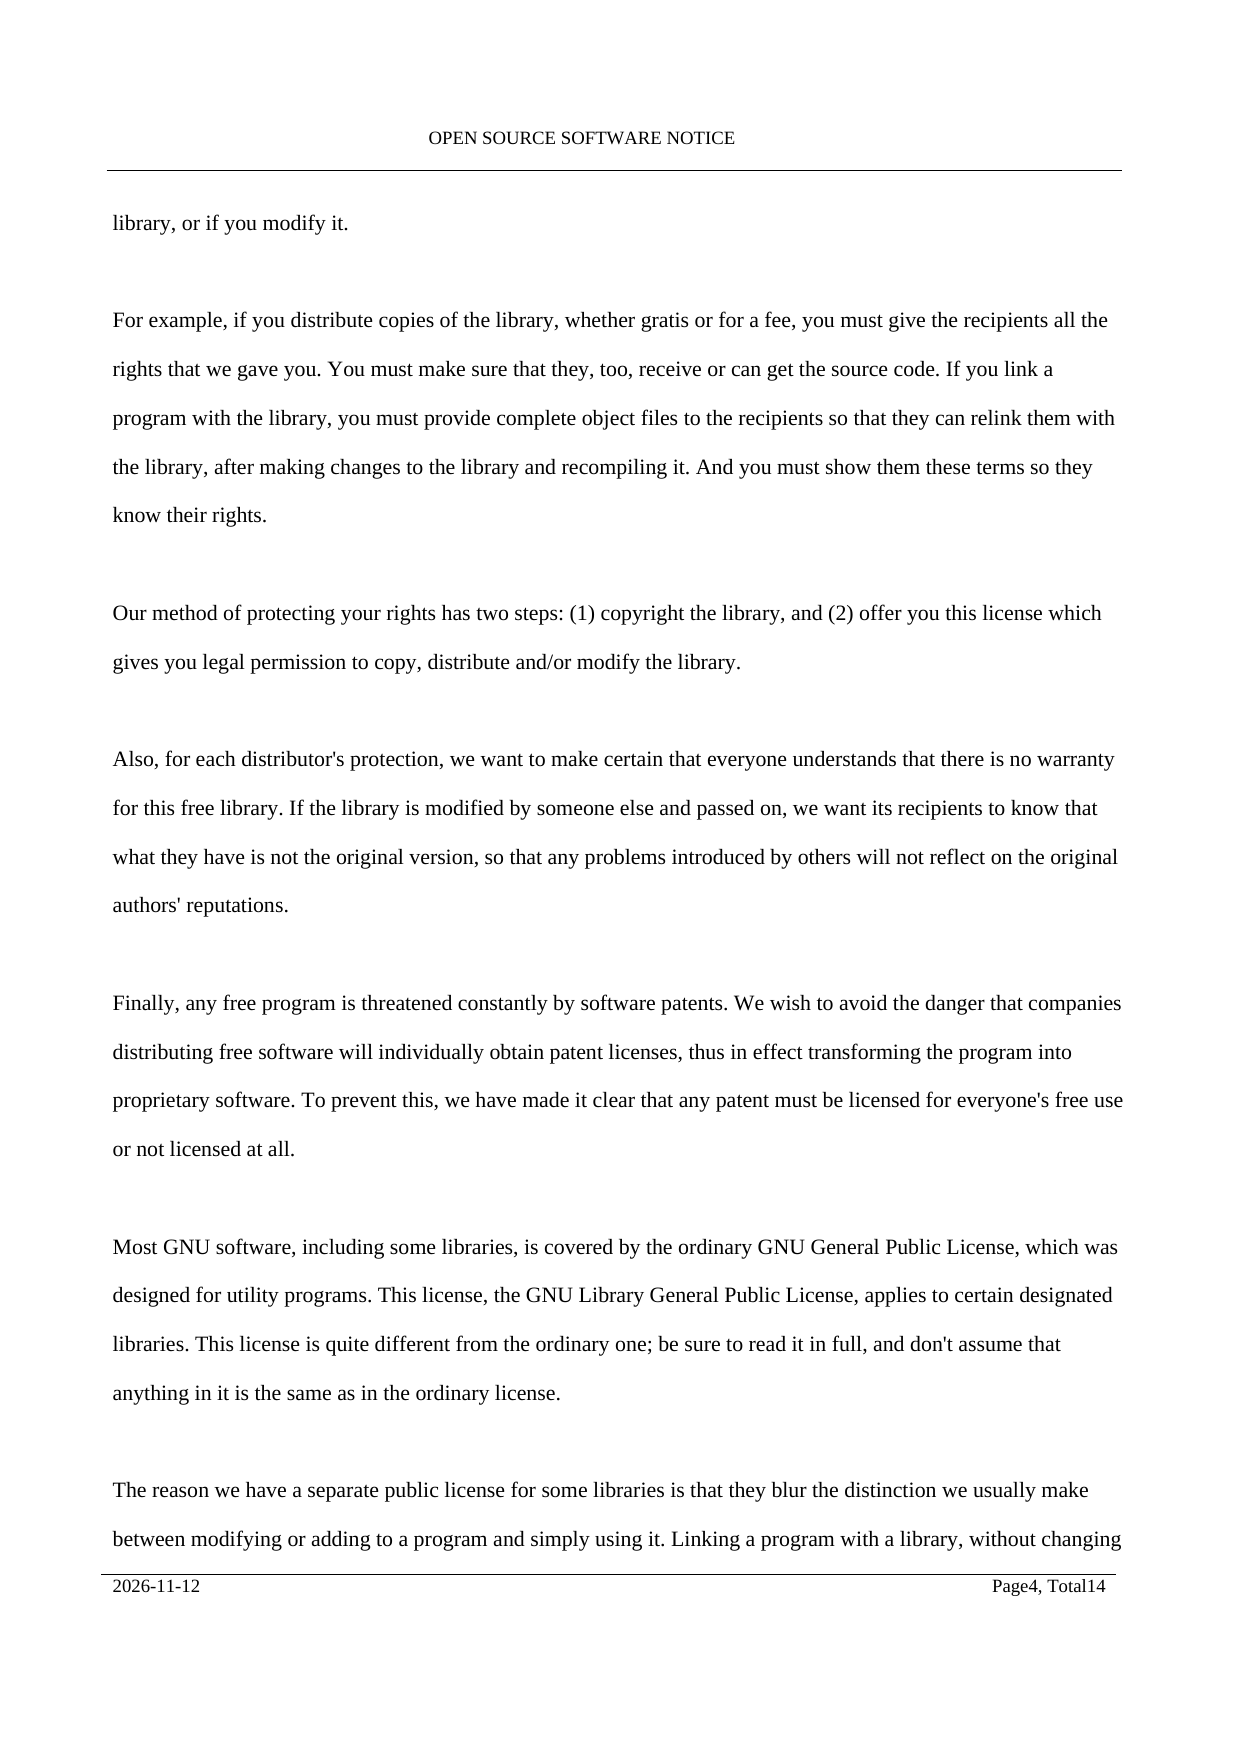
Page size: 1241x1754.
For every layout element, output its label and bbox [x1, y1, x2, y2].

text [112, 206, 1128, 1555]
